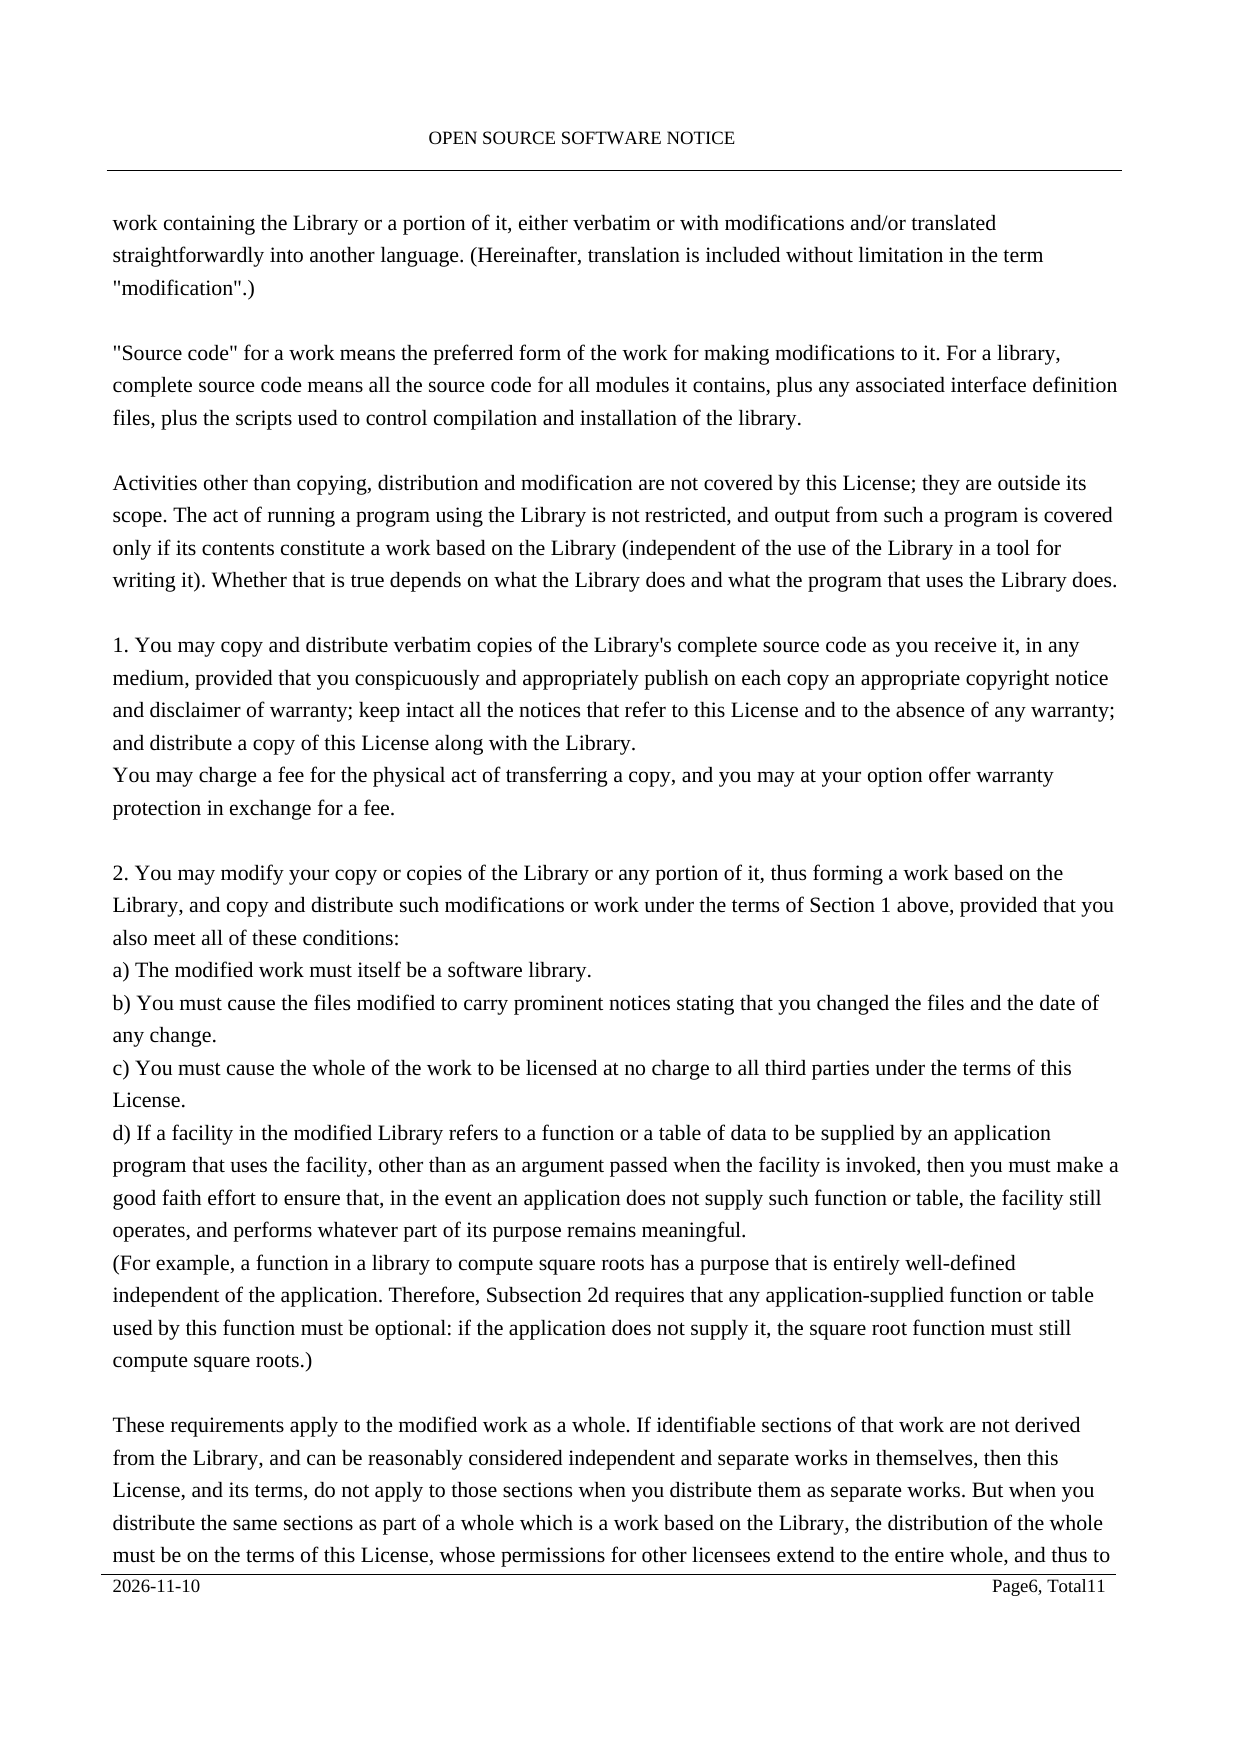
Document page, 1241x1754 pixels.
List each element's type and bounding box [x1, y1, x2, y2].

text [112, 206, 1128, 1571]
